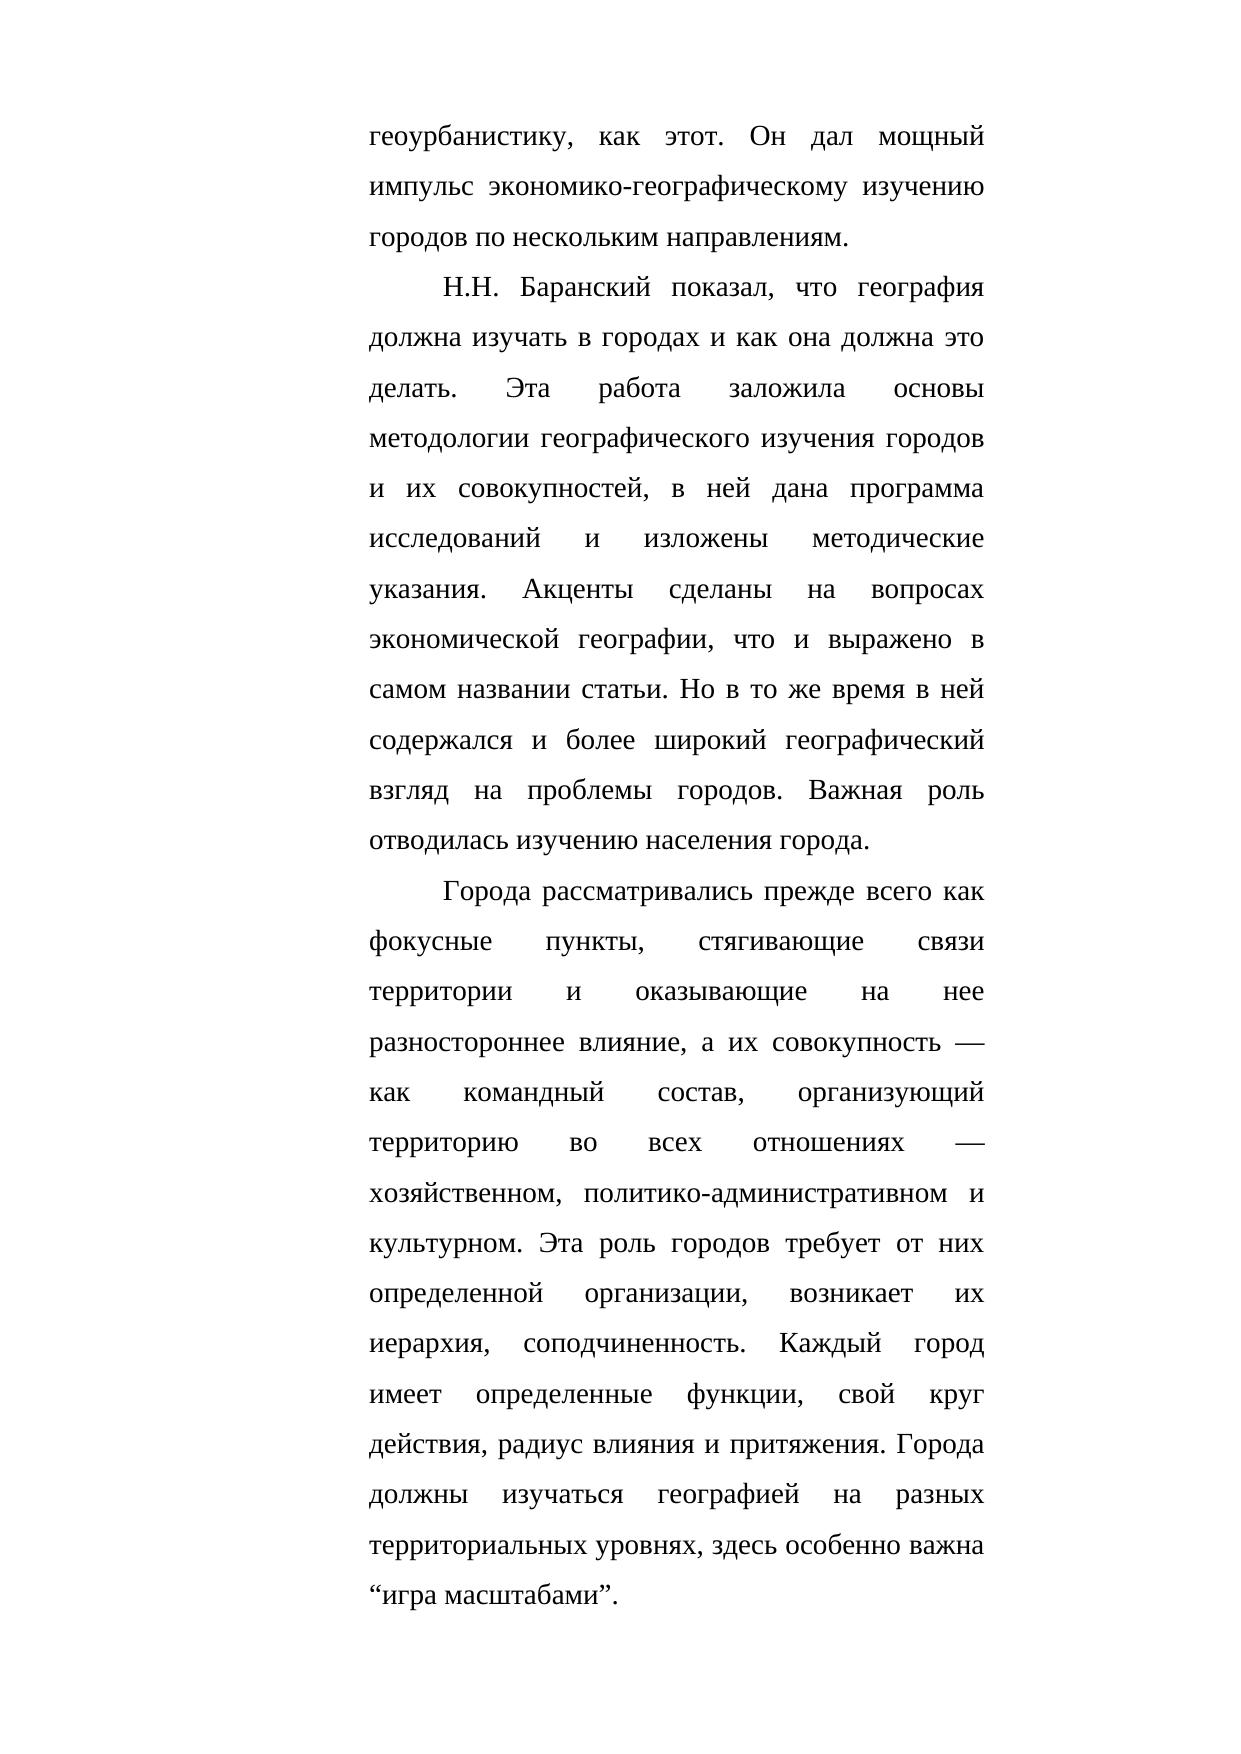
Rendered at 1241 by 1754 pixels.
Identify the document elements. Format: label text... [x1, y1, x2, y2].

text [369, 118, 985, 252]
text Города рассматривались прежде всего как фокусные пункты, стягивающие связи территории и оказывающие на нее разностороннее влияние, а их совокупность — как командный состав, организующий территорию во всех отношениях — хозяйственном, политико-административном и культурном. Эта роль городов требует от них определенной организации, возникает их иерархия, соподчиненность. Каждый город имеет определенные функции, свой круг действия, радиус влияния и притяжения. Города должны изучаться географией на разных территориальных уровнях, здесь особенно важна “игра масштабами”. [369, 873, 985, 1611]
text Н.Н. Баранский показал, что география должна изучать в городах и как она должна это делать. Эта работа заложила основы методологии географического изучения городов и их совокупностей, в ней дана программа исследований и изложены методические указания. Акценты сделаны на вопросах экономической географии, что и выражено в самом названии статьи. Но в то же время в ней содержался и более широкий географический взгляд на проблемы городов. Важная роль отводилась изучению населения города. [369, 269, 985, 856]
